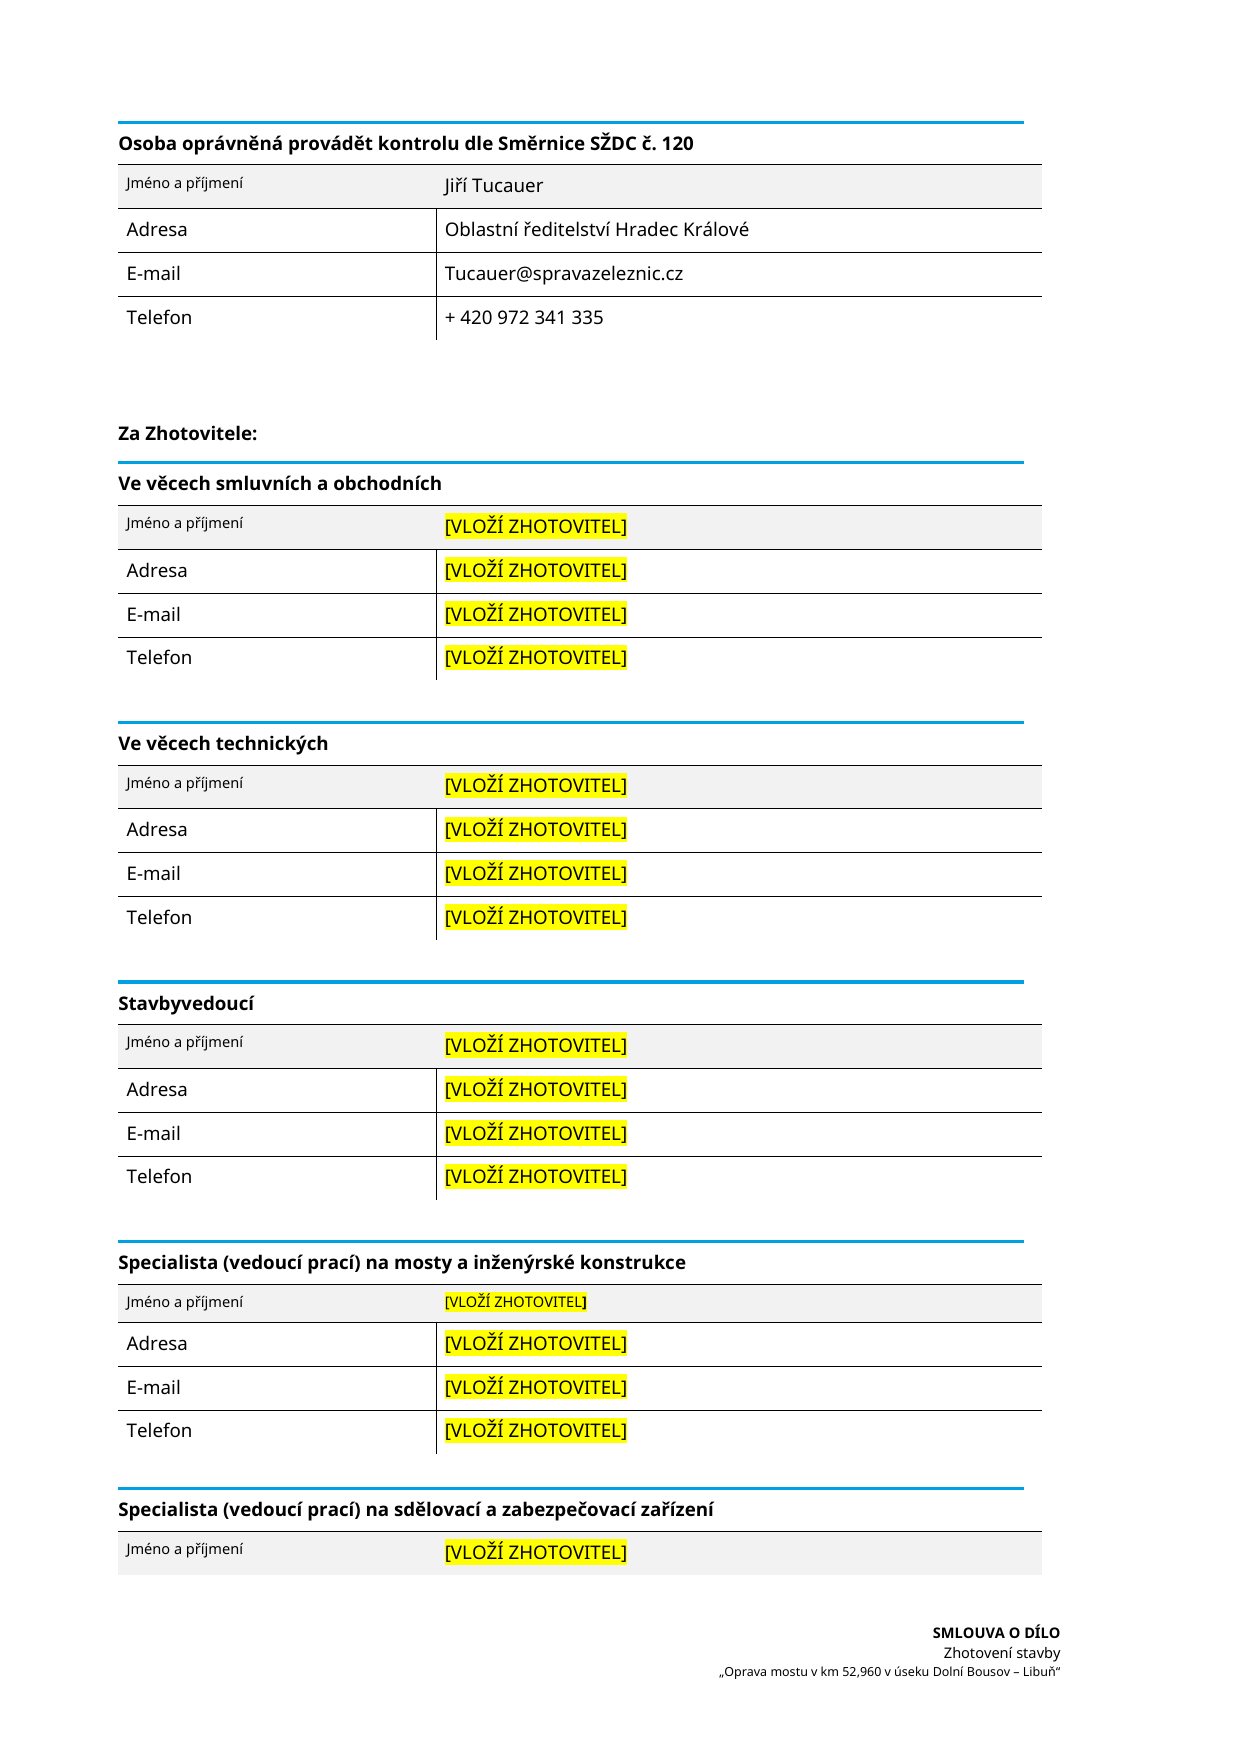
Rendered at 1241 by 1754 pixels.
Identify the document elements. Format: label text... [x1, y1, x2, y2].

table_cell [VLOŽÍ ZHOTOVITEL] [437, 1113, 1042, 1156]
table_cell Adresa [118, 809, 436, 852]
table_cell E-mail [118, 1113, 436, 1156]
table_cell [VLOŽÍ ZHOTOVITEL] [437, 853, 1042, 896]
table_cell Adresa [118, 550, 436, 593]
table_cell Telefon [118, 638, 436, 680]
table_cell [VLOŽÍ ZHOTOVITEL] [437, 1157, 1042, 1199]
table_header Jméno a příjmení [118, 766, 436, 808]
table_cell [VLOŽÍ ZHOTOVITEL] [437, 1069, 1042, 1112]
text Ve věcech smluvních a obchodních [118, 464, 1024, 496]
table_cell Telefon [118, 1411, 436, 1453]
table_cell Telefon [118, 897, 436, 940]
table_cell E-mail [118, 594, 436, 636]
text Specialista (vedoucí prací) na sdělovací a zabezpečovací zařízení [118, 1490, 1024, 1522]
table_cell [VLOŽÍ ZHOTOVITEL] [437, 1367, 1042, 1409]
table_cell [VLOŽÍ ZHOTOVITEL] [437, 897, 1042, 940]
table_cell Adresa [118, 1069, 436, 1112]
table_cell Telefon [118, 1157, 436, 1199]
table_cell Oblastní ředitelství Hradec Králové [437, 209, 1042, 252]
text Stavbyvedoucí [118, 984, 1024, 1015]
table_header Jiří Tucauer [436, 165, 1042, 208]
table_cell Adresa [118, 209, 436, 252]
table_header [VLOŽÍ ZHOTOVITEL] [436, 766, 1042, 808]
table_cell Telefon [118, 297, 436, 340]
table_cell + 420 972 341 335 [437, 297, 1042, 340]
table_cell Tucauer@spravazeleznic.cz [437, 253, 1042, 296]
text Za Zhotovitele: [118, 421, 1024, 446]
table_header Jméno a příjmení [118, 1285, 436, 1322]
table_header [VLOŽÍ ZHOTOVITEL] [436, 1532, 1042, 1575]
table_cell [VLOŽÍ ZHOTOVITEL] [437, 1323, 1042, 1366]
table_cell [VLOŽÍ ZHOTOVITEL] [437, 550, 1042, 593]
table_cell E-mail [118, 853, 436, 896]
table_cell Adresa [118, 1323, 436, 1366]
text Ve věcech technických [118, 724, 1024, 756]
table_header Jméno a příjmení [118, 1025, 436, 1068]
table_header Jméno a příjmení [118, 1532, 436, 1575]
table_cell [VLOŽÍ ZHOTOVITEL] [437, 809, 1042, 852]
text Osoba oprávněná provádět kontrolu dle Směrnice SŽDC č. 120 [118, 124, 1024, 156]
table_cell E-mail [118, 253, 436, 296]
table_header [VLOŽÍ ZHOTOVITEL] [436, 506, 1042, 549]
table_header Jméno a příjmení [118, 506, 436, 549]
table_cell [VLOŽÍ ZHOTOVITEL] [437, 638, 1042, 680]
text Specialista (vedoucí prací) na mosty a inženýrské konstrukce [118, 1243, 1024, 1275]
table_cell [VLOŽÍ ZHOTOVITEL] [437, 1411, 1042, 1453]
table_cell [VLOŽÍ ZHOTOVITEL] [437, 594, 1042, 636]
table_header [VLOŽÍ ZHOTOVITEL] [436, 1285, 1042, 1322]
table_cell E-mail [118, 1367, 436, 1409]
table_header [VLOŽÍ ZHOTOVITEL] [436, 1025, 1042, 1068]
table_header Jméno a příjmení [118, 165, 436, 208]
